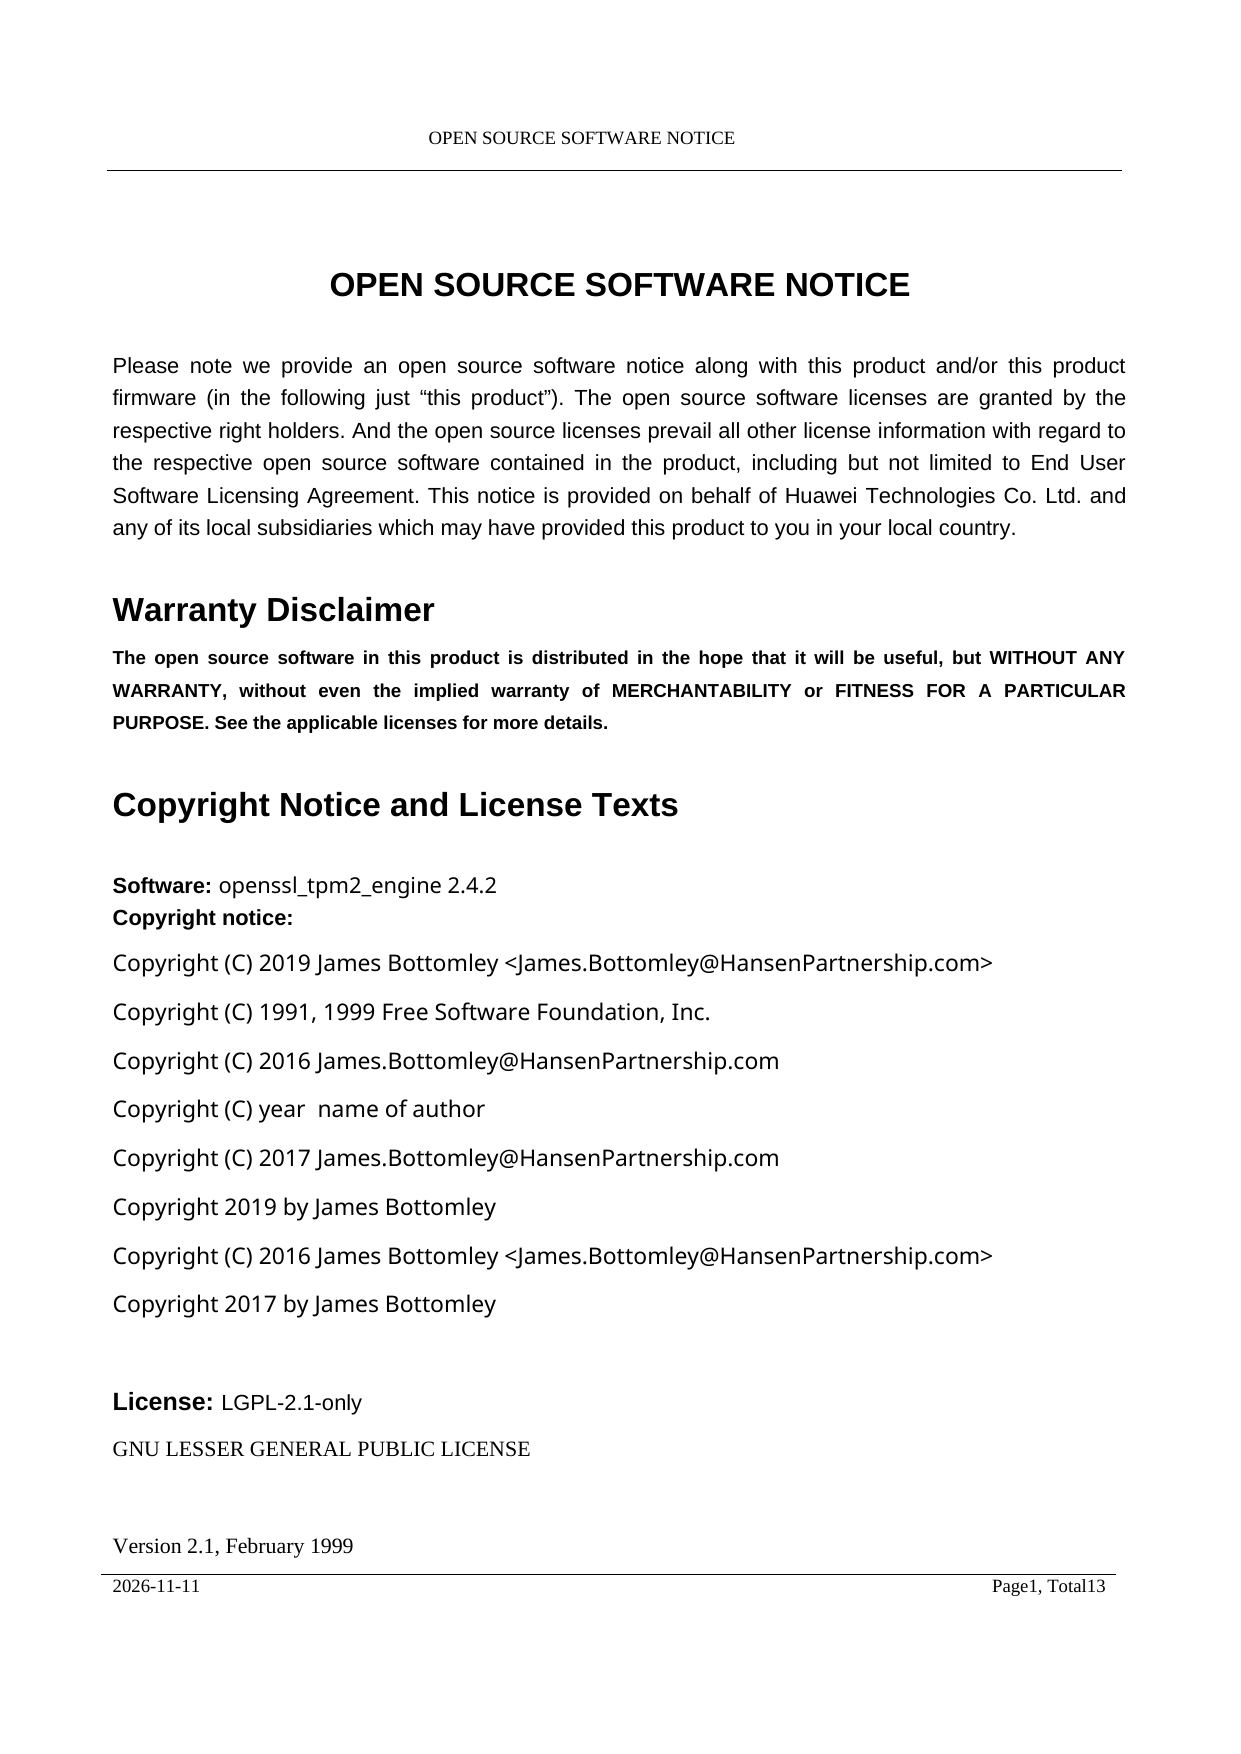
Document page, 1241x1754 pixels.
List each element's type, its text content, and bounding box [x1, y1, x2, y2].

text Copyright (C) 2019 James Bottomley <James.Bottomley@HansenPartnership.com> Copyright (C) 1991, 1999 Free Software Foundation, Inc. Copyright (C) 2016 James.Bottomley@HansenPartnership.com Copyright (C) year name of author Copyright (C) 2017 James.Bottomley@HansenPartnership.com Copyright 2019 by James Bottomley Copyright (C) 2016 James Bottomley <James.Bottomley@HansenPartnership.com> Copyright 2017 by James Bottomley [112, 947, 1128, 1369]
text Copyright notice: [112, 901, 1128, 934]
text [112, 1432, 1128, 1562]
text Copyright Notice and License Texts [112, 771, 1128, 836]
text Please note we provide an open source software notice along with this product and/or this product firmware (in the following just “this product”). The open source software licenses are granted by the respective right holders. And the open source licenses prevail all other license information with regard to the respective open source software contained in the product, including but not limited to End User Software Licensing Agreement. This notice is provided on behalf of Huawei Technologies Co. Ltd. and any of its local subsidiaries which may have provided this product to you in your local country. [112, 349, 1128, 544]
text License: LGPL-2.1-only [112, 1385, 1128, 1418]
text The open source software in this product is distributed in the hope that it will be useful, but WITHOUT ANY WARRANTY, without even the implied warranty of MERCHANTABILITY or FITNESS FOR A PARTICULAR PURPOSE. See the applicable licenses for more details. [112, 641, 1128, 739]
text OPEN SOURCE SOFTWARE NOTICE [112, 251, 1128, 316]
text Software: openssl_tpm2_engine 2.4.2 [112, 869, 1128, 901]
text Warranty Disclaimer [112, 576, 1128, 641]
